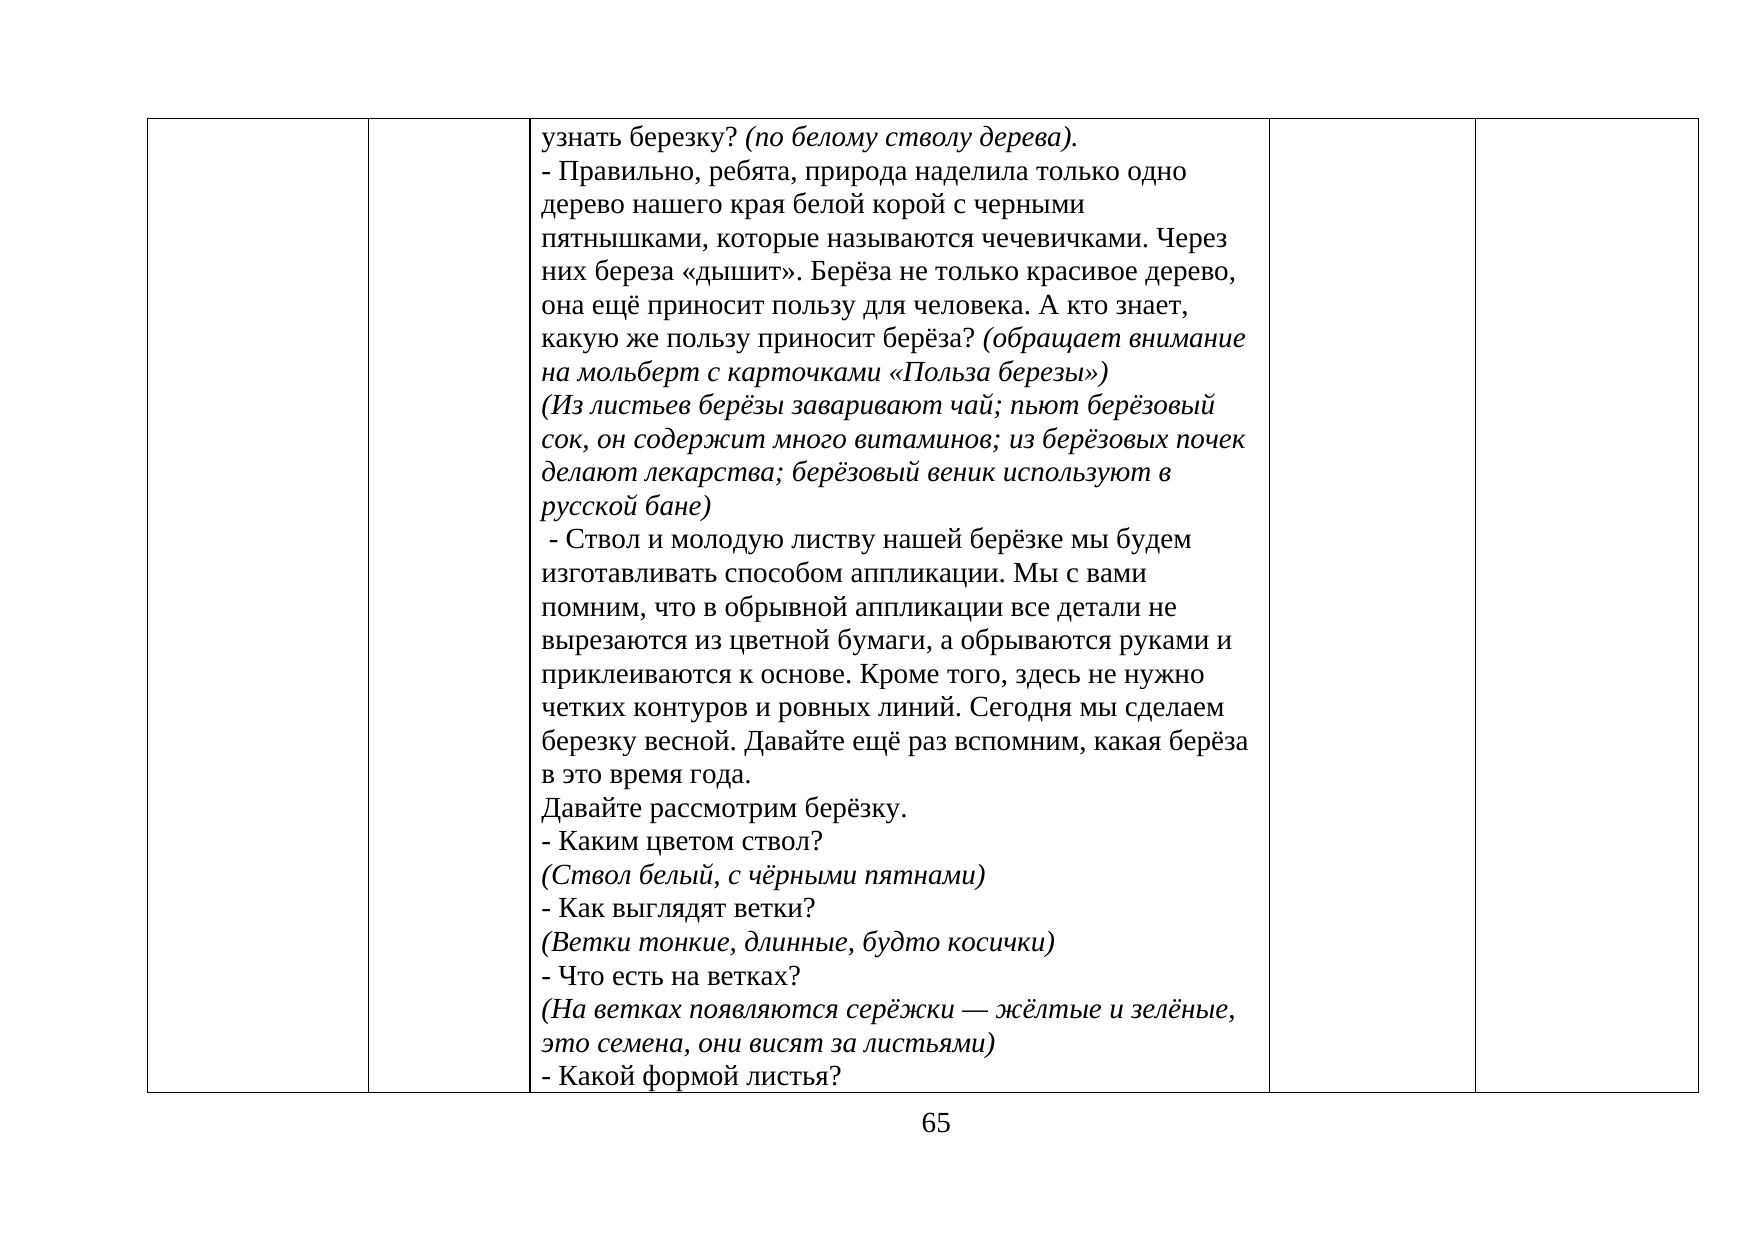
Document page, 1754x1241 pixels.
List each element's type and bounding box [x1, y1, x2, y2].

table_cell [148, 119, 368, 1092]
table_cell [1270, 119, 1475, 1092]
table_cell [531, 119, 1269, 1092]
table_cell [369, 119, 529, 1092]
table_cell [1476, 119, 1698, 1092]
